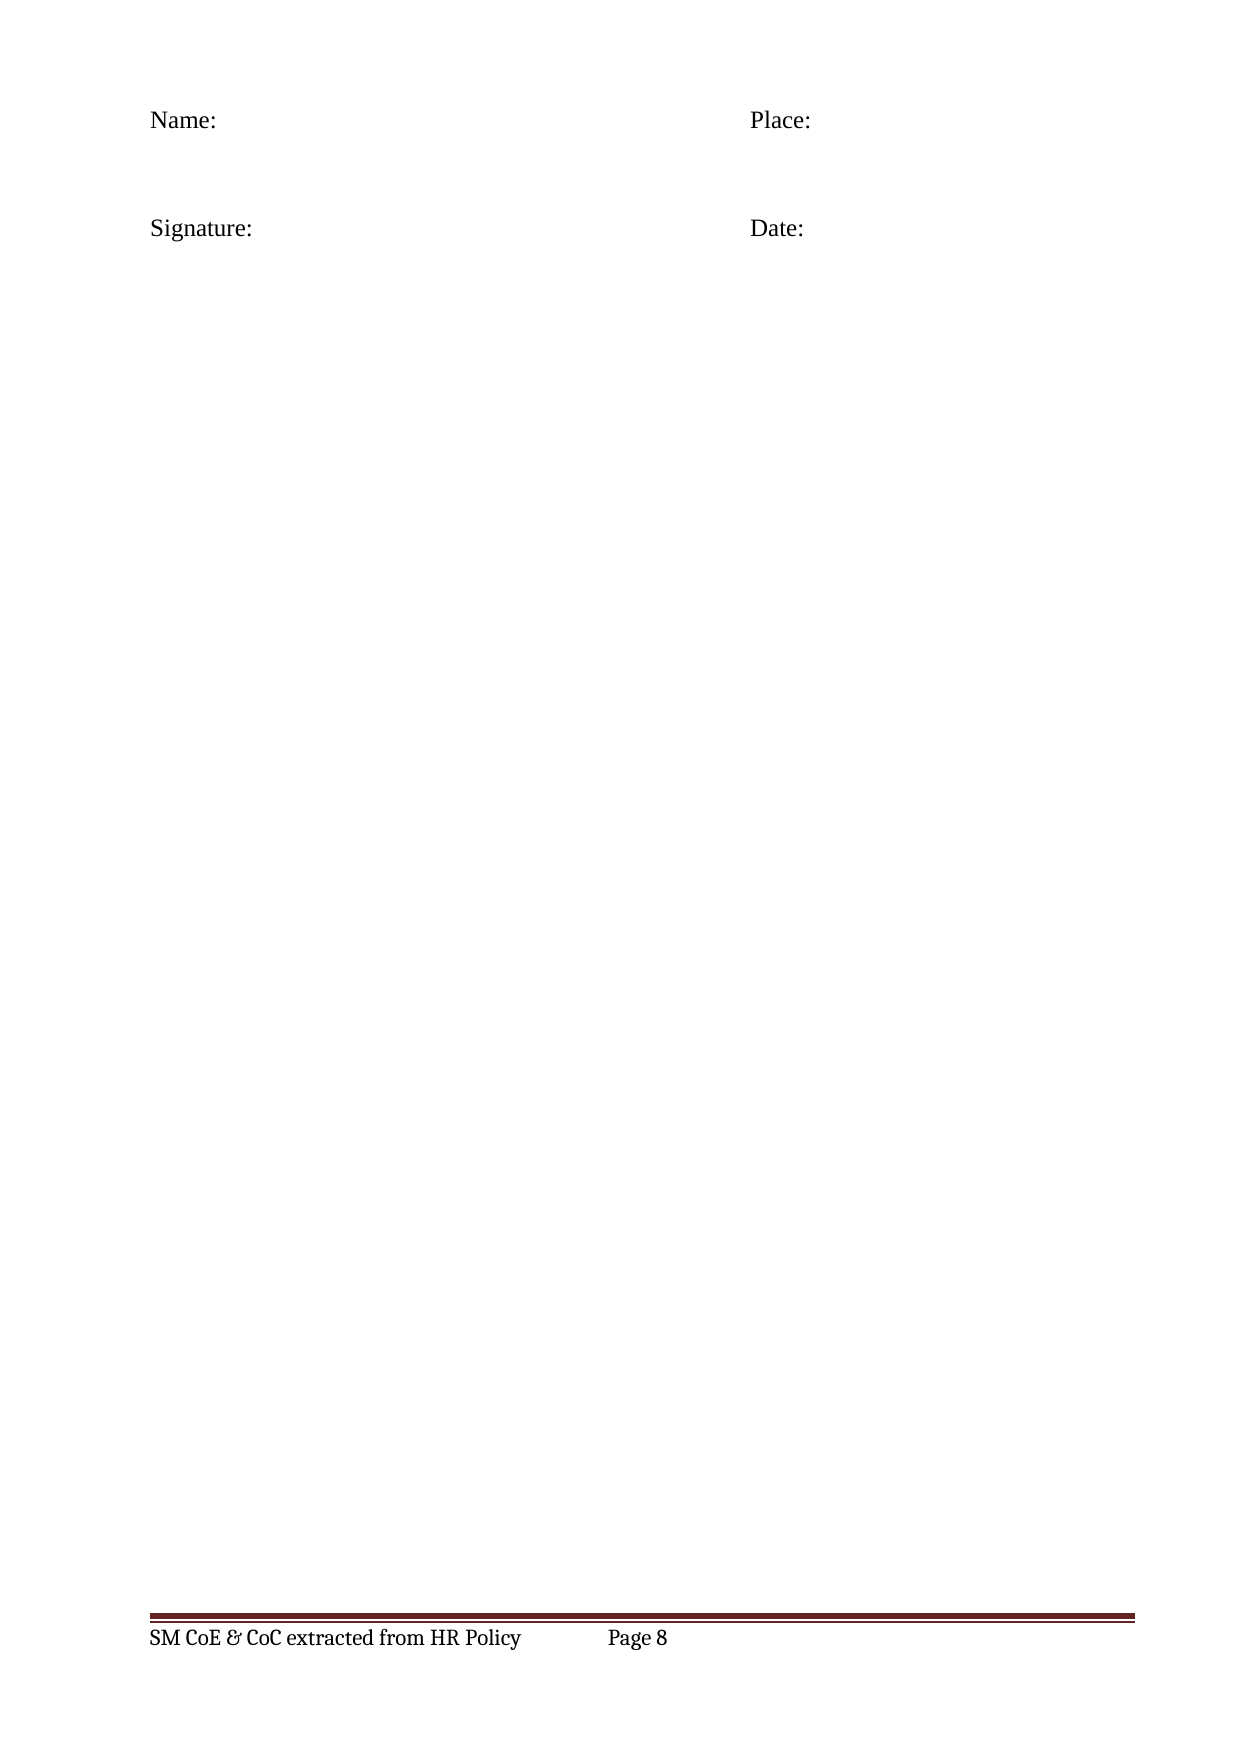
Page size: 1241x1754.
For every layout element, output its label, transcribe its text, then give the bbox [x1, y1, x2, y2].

text Name: Place: [150, 105, 1135, 134]
text Signature: Date: [150, 213, 1135, 241]
